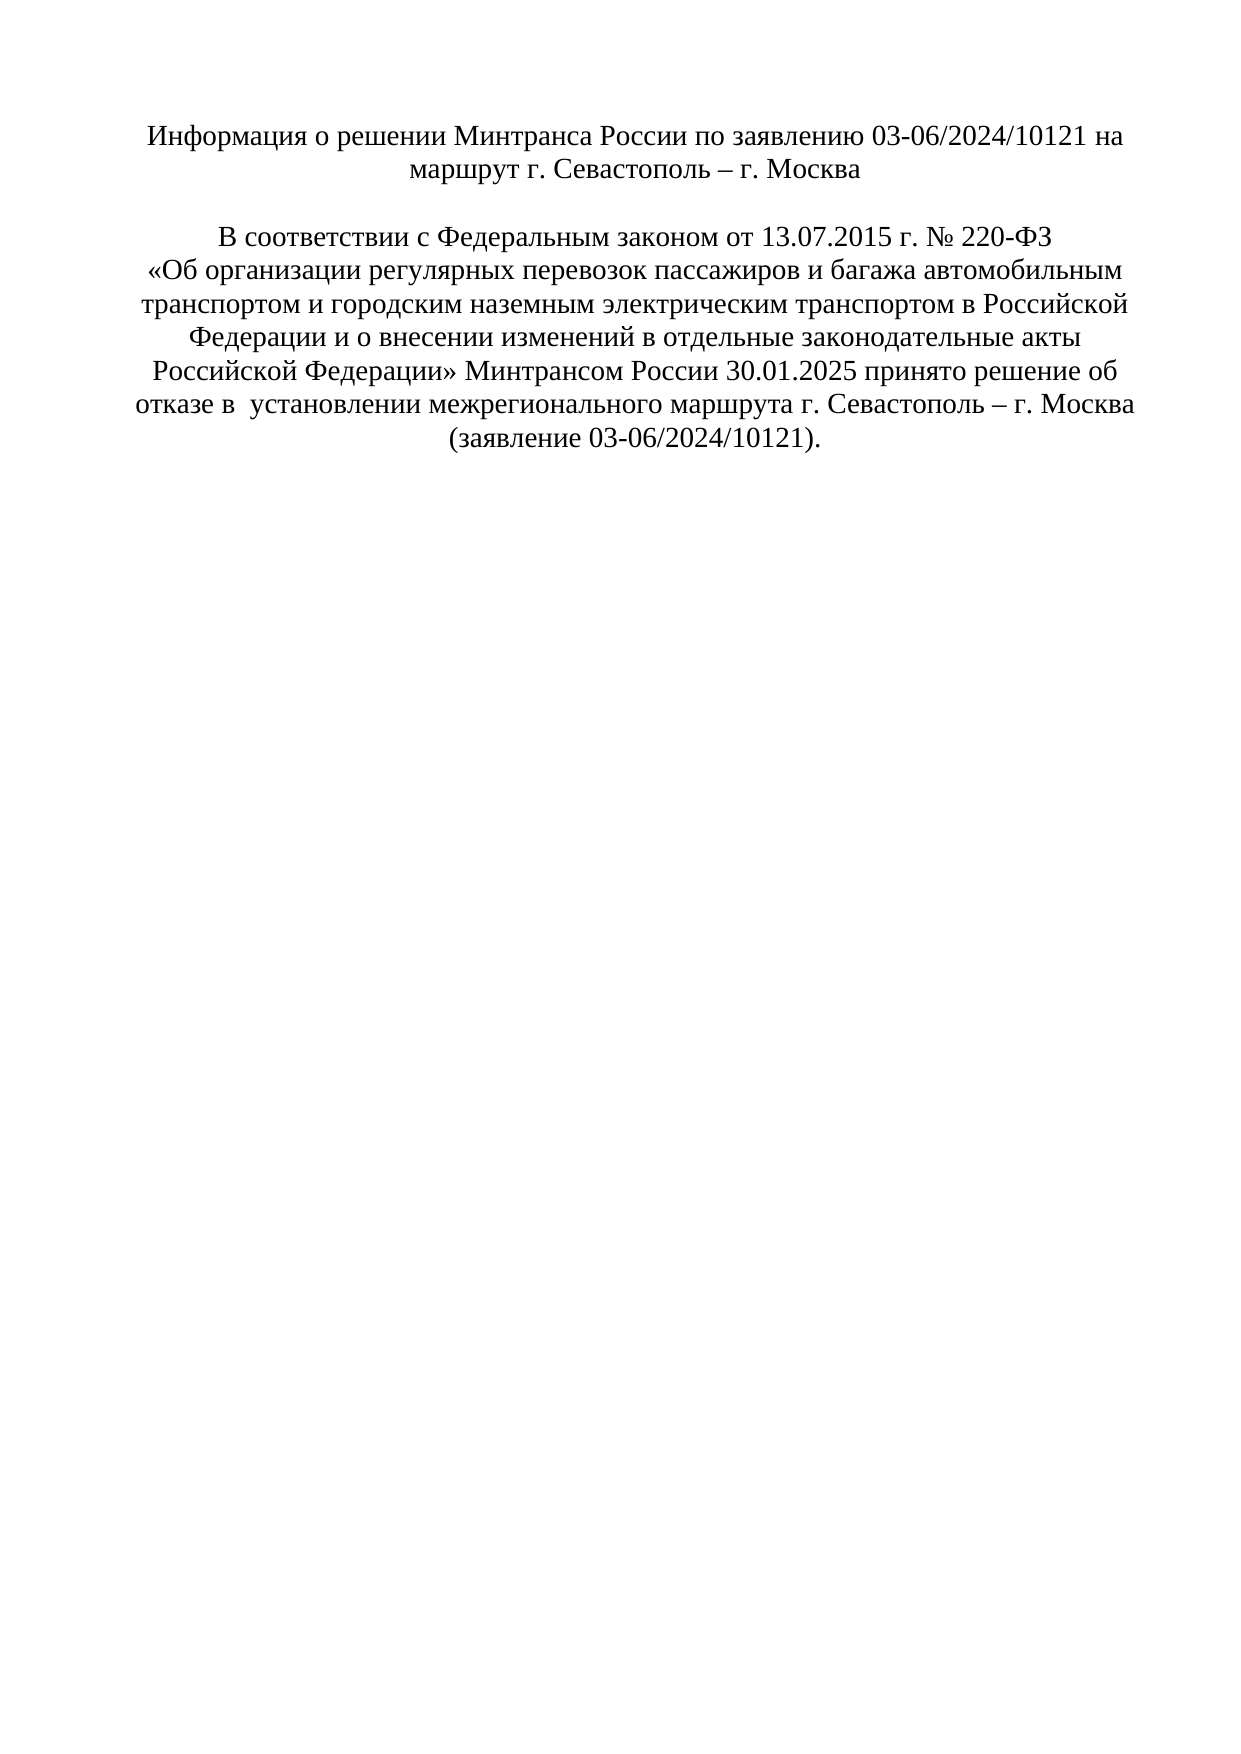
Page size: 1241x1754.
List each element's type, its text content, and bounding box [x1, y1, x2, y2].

text Информация о решении Минтранса России по заявлению 03-06/2024/10121 на маршрут г. Севастополь – г. Москва [118, 118, 1152, 185]
text В соответствии с Федеральным законом от 13.07.2015 г. № 220-ФЗ «Об организации регулярных перевозок пассажиров и багажа автомобильным транспортом и городским наземным электрическим транспортом в Российской Федерации и о внесении изменений в отдельные законодательные акты Российской Федерации» Минтрансом России 30.01.2025 принято решение об отказе в установлении межрегионального маршрута г. Севастополь – г. Москва (заявление 03-06/2024/10121). [118, 219, 1152, 453]
